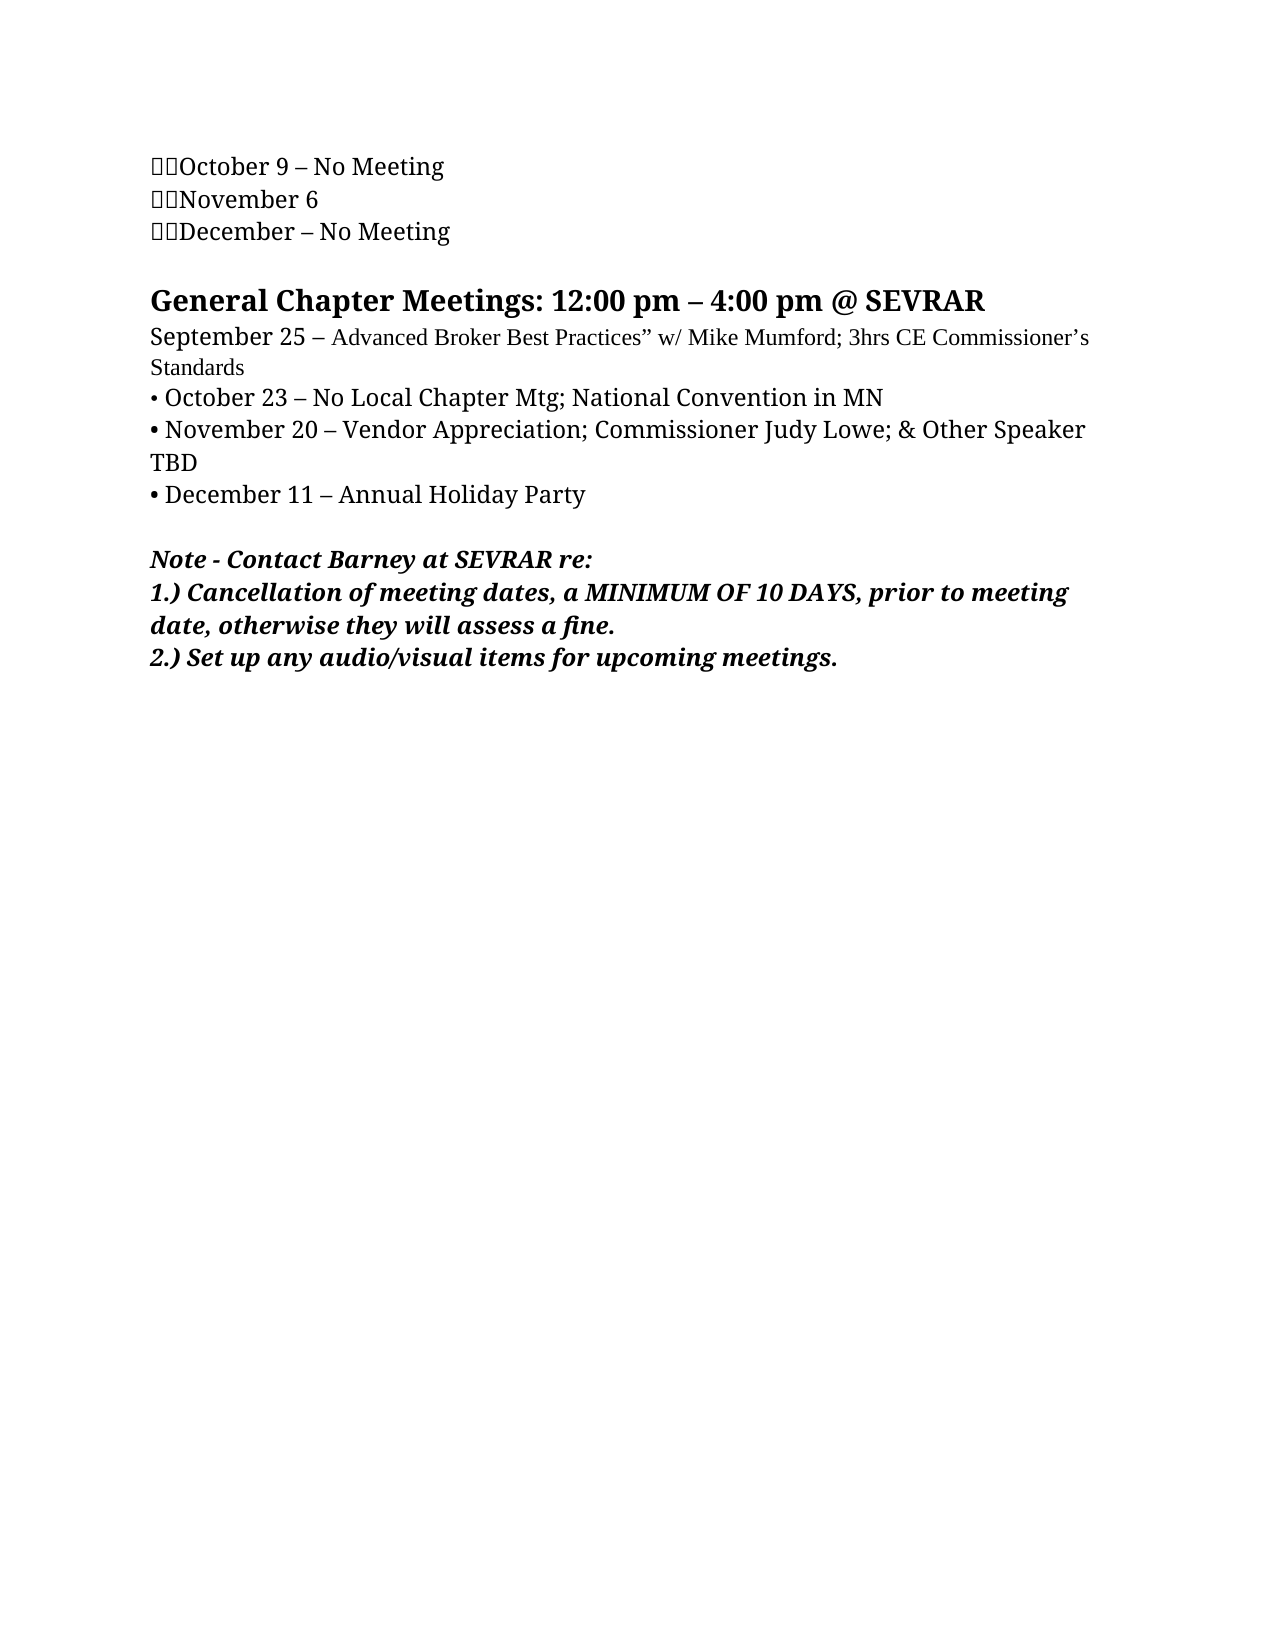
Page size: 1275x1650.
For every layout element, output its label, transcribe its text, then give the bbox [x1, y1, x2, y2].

text General Chapter Meetings: 12:00 pm – 4:00 pm @ SEVRAR [150, 280, 1125, 320]
text 2.) Set up any audio/visual items for upcoming meetings. [150, 641, 1125, 674]
text • November 20 – Vendor Appreciation; Commissioner Judy Lowe; & Other Speaker TBD [150, 413, 1125, 478]
text • October 23 – No Local Chapter Mtg; National Convention in MN [150, 380, 1125, 413]
text 1.) Cancellation of meeting dates, a MINIMUM OF 10 DAYS, prior to meeting date, otherwise they will assess a fine. [150, 576, 1125, 641]
text • December 11 – Annual Holiday Party [150, 478, 1125, 511]
text November 6 [150, 183, 1125, 215]
text October 9 – No Meeting [150, 150, 1125, 183]
text September 25 – Advanced Broker Best Practices” w/ Mike Mumford; 3hrs CE Commissioner’s Standards [150, 320, 1125, 380]
text December – No Meeting [150, 215, 1125, 248]
text Note - Contact Barney at SEVRAR re: [150, 543, 1125, 576]
